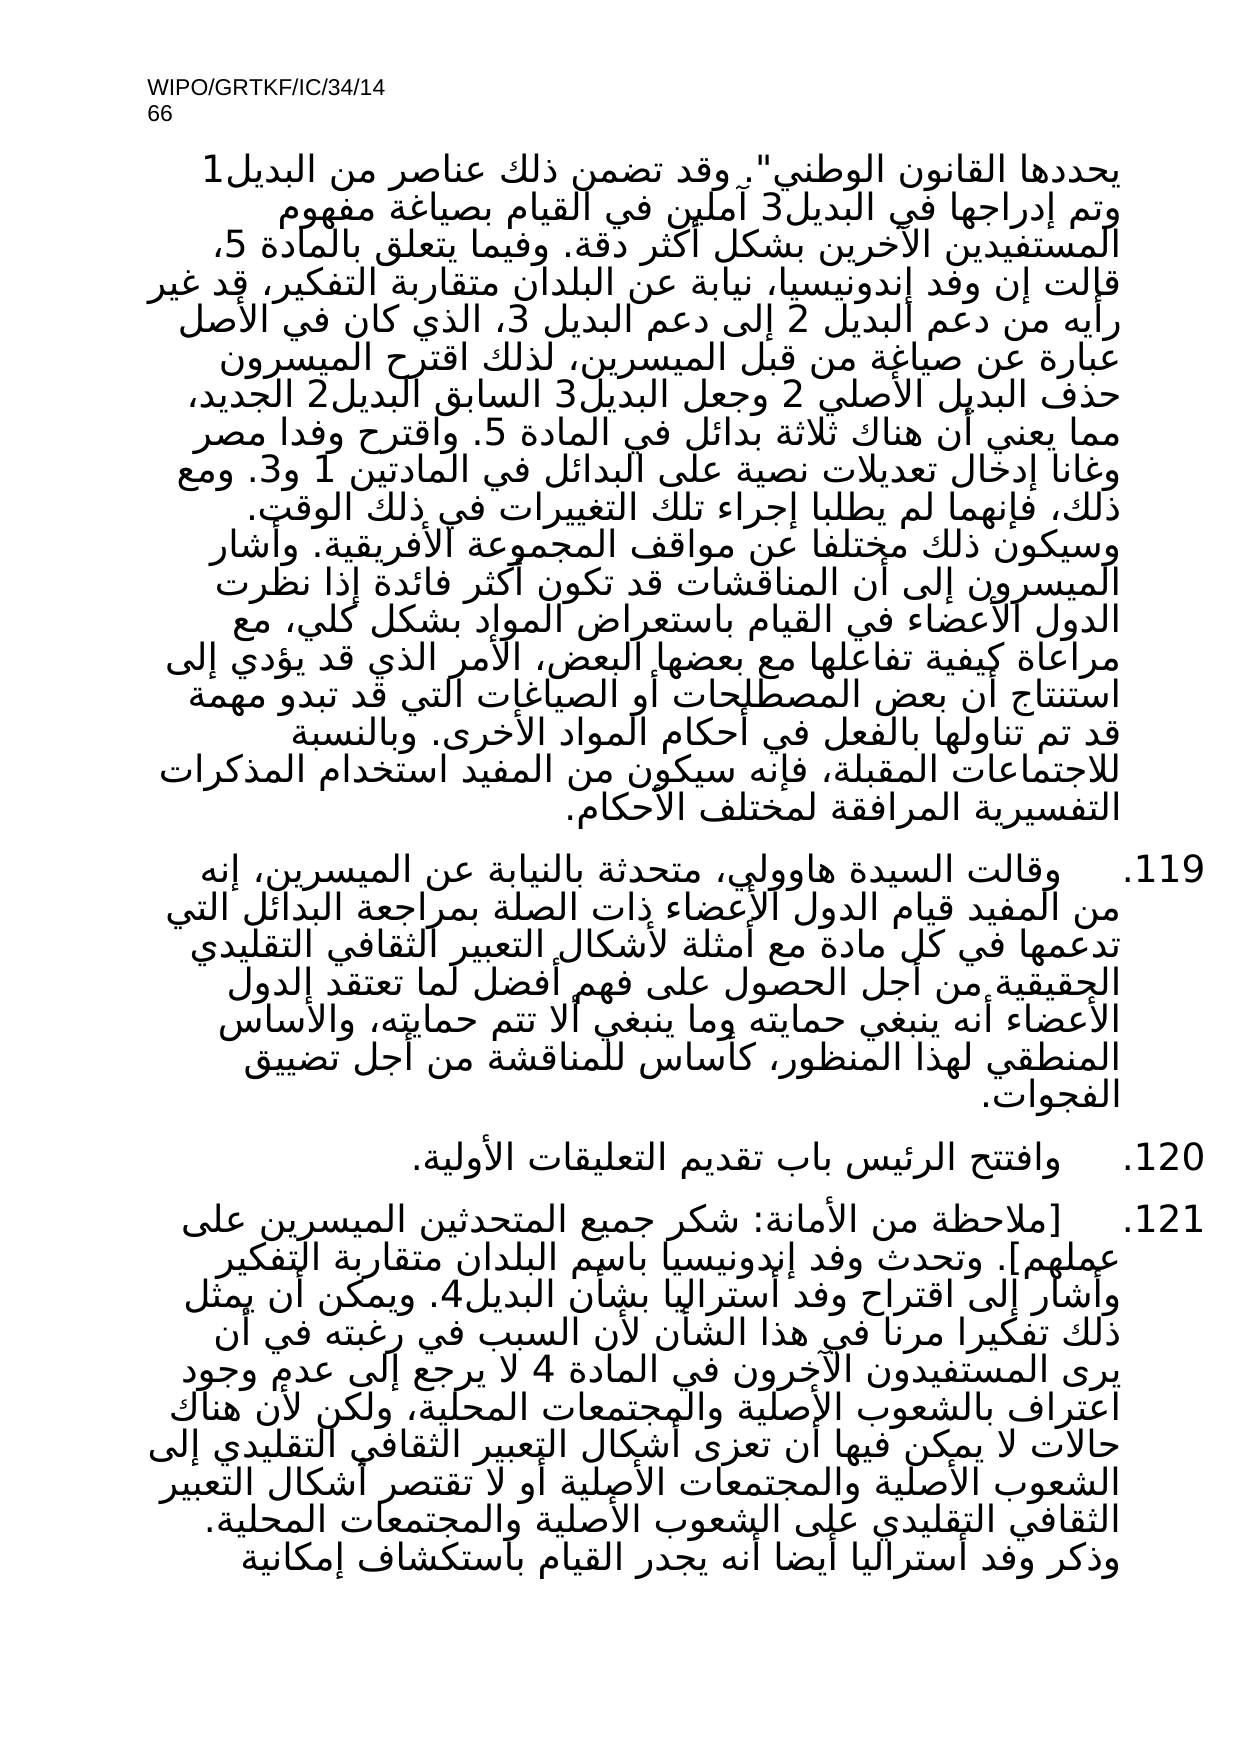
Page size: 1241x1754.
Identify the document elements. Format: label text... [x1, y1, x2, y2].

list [147, 153, 1122, 828]
list وقالت السيدة هاوولي، متحدثة بالنيابة عن الميسرين، إنه من المفيد قيام الدول الأعضاء ذات الصلة بمراجعة البدائل التي تدعمها في كل مادة مع أمثلة لأشكال التعبير الثقافي التقليدي الحقيقية من أجل الحصول على فهم أفضل لما تعتقد الدول الأعضاء أنه ينبغي حمايته وما ينبغي ألا تتم حمايته، والأساس المنطقي لهذا المنظور، كأساس للمناقشة من أجل تضييق الفجوات. [147, 853, 1122, 1115]
list وافتتح الرئيس باب تقديم التعليقات الأولية. [147, 1140, 1122, 1178]
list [147, 1203, 1122, 1578]
